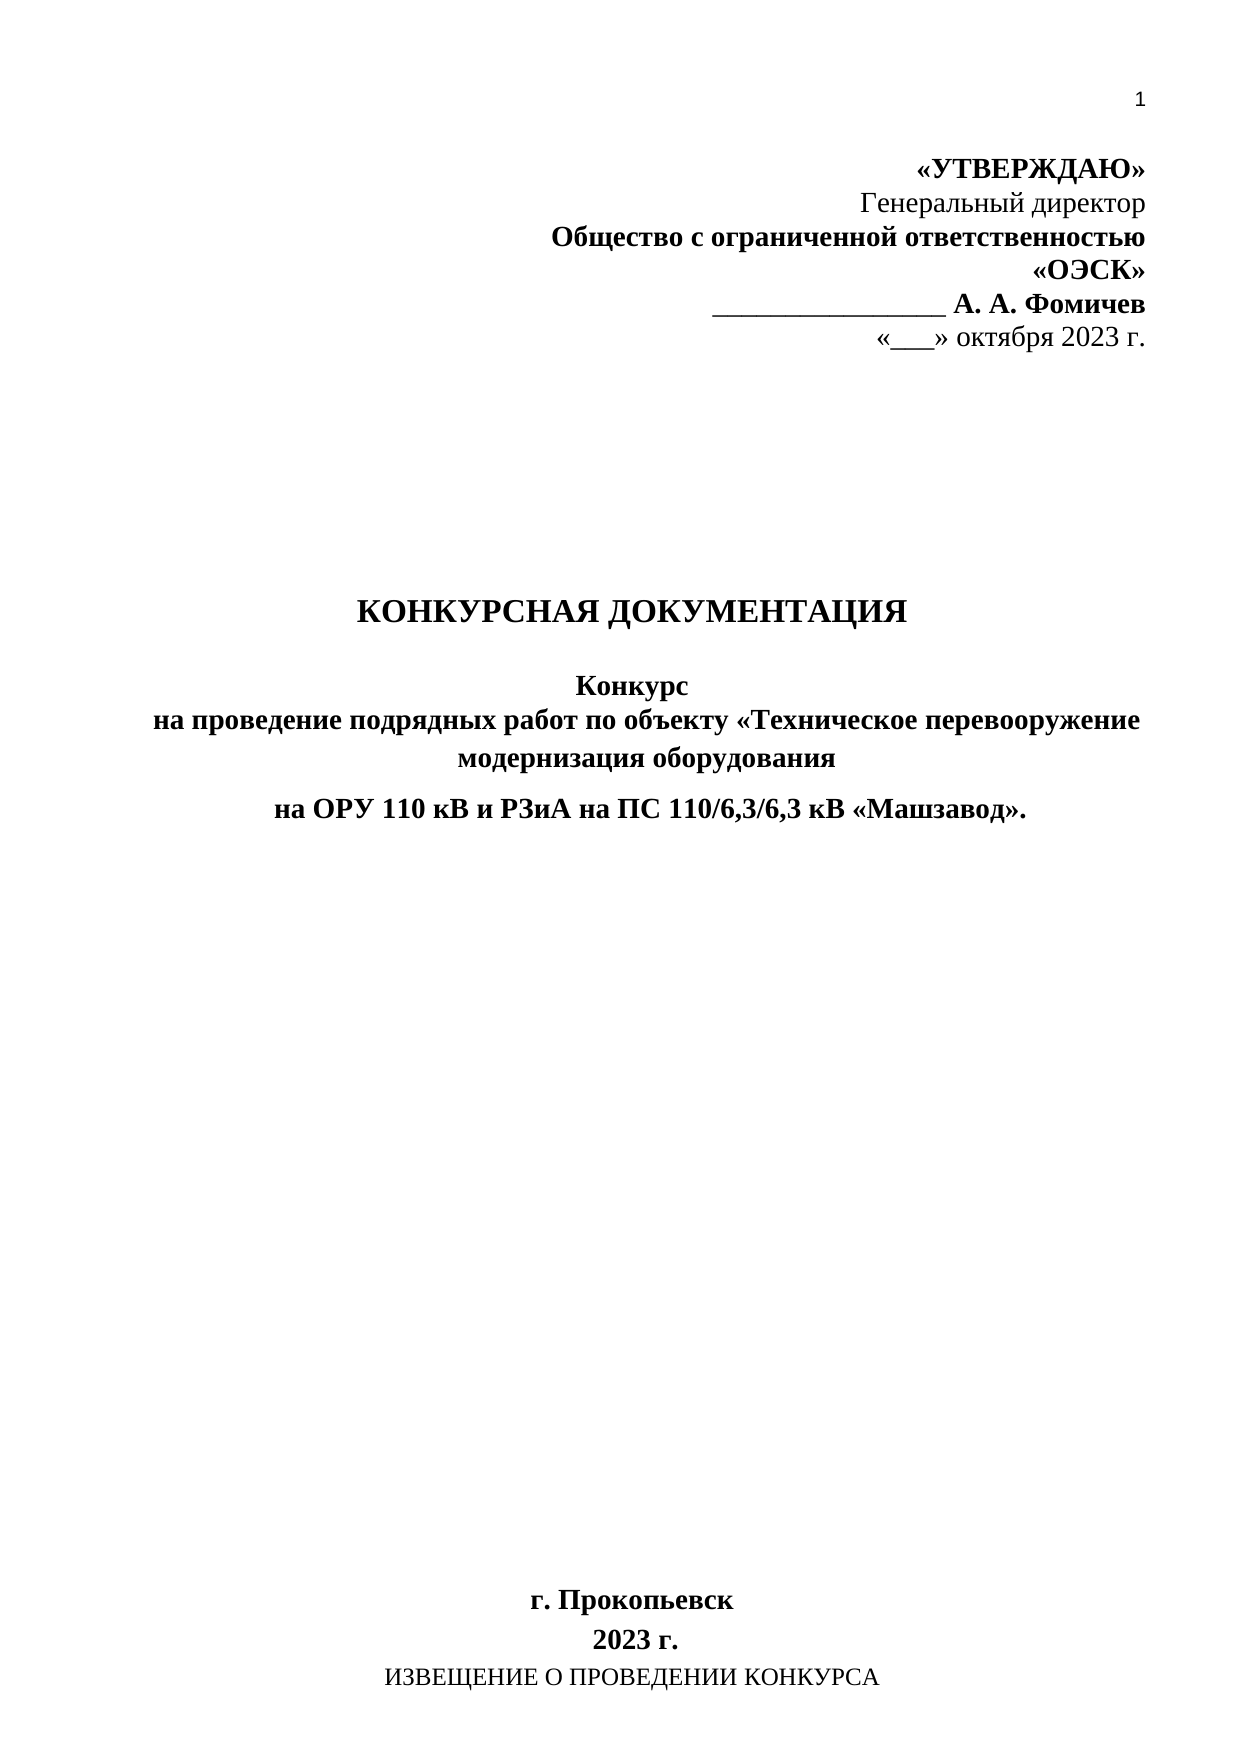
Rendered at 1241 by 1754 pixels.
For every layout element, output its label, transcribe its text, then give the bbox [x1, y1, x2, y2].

text КОНКУРСНАЯ ДОКУМЕНТАЦИЯ [118, 592, 1146, 630]
text «ОЭСК» [413, 252, 1146, 286]
text Общество с ограниченной ответственностью [413, 219, 1146, 252]
text Конкурс [118, 668, 1146, 702]
text Генеральный директор [118, 185, 1146, 219]
text на ОРУ 110 кВ и РЗиА на ПС 110/6,3/6,3 кВ «Машзавод». [148, 791, 1146, 825]
text «УТВЕРЖДАЮ» [532, 152, 1146, 185]
text 2023 г. [118, 1622, 1146, 1656]
text ИЗВЕЩЕНИЕ О ПРОВЕДЕНИИ КОНКУРСА [118, 1662, 1146, 1691]
text «___» октября 2023 г. [532, 319, 1146, 353]
text ________________ А. А. Фомичев [532, 286, 1146, 319]
text на проведение подрядных работ по объекту «Техническое перевооружение модернизация оборудования [148, 702, 1146, 774]
text г. Прокопьевск [118, 1582, 1146, 1616]
